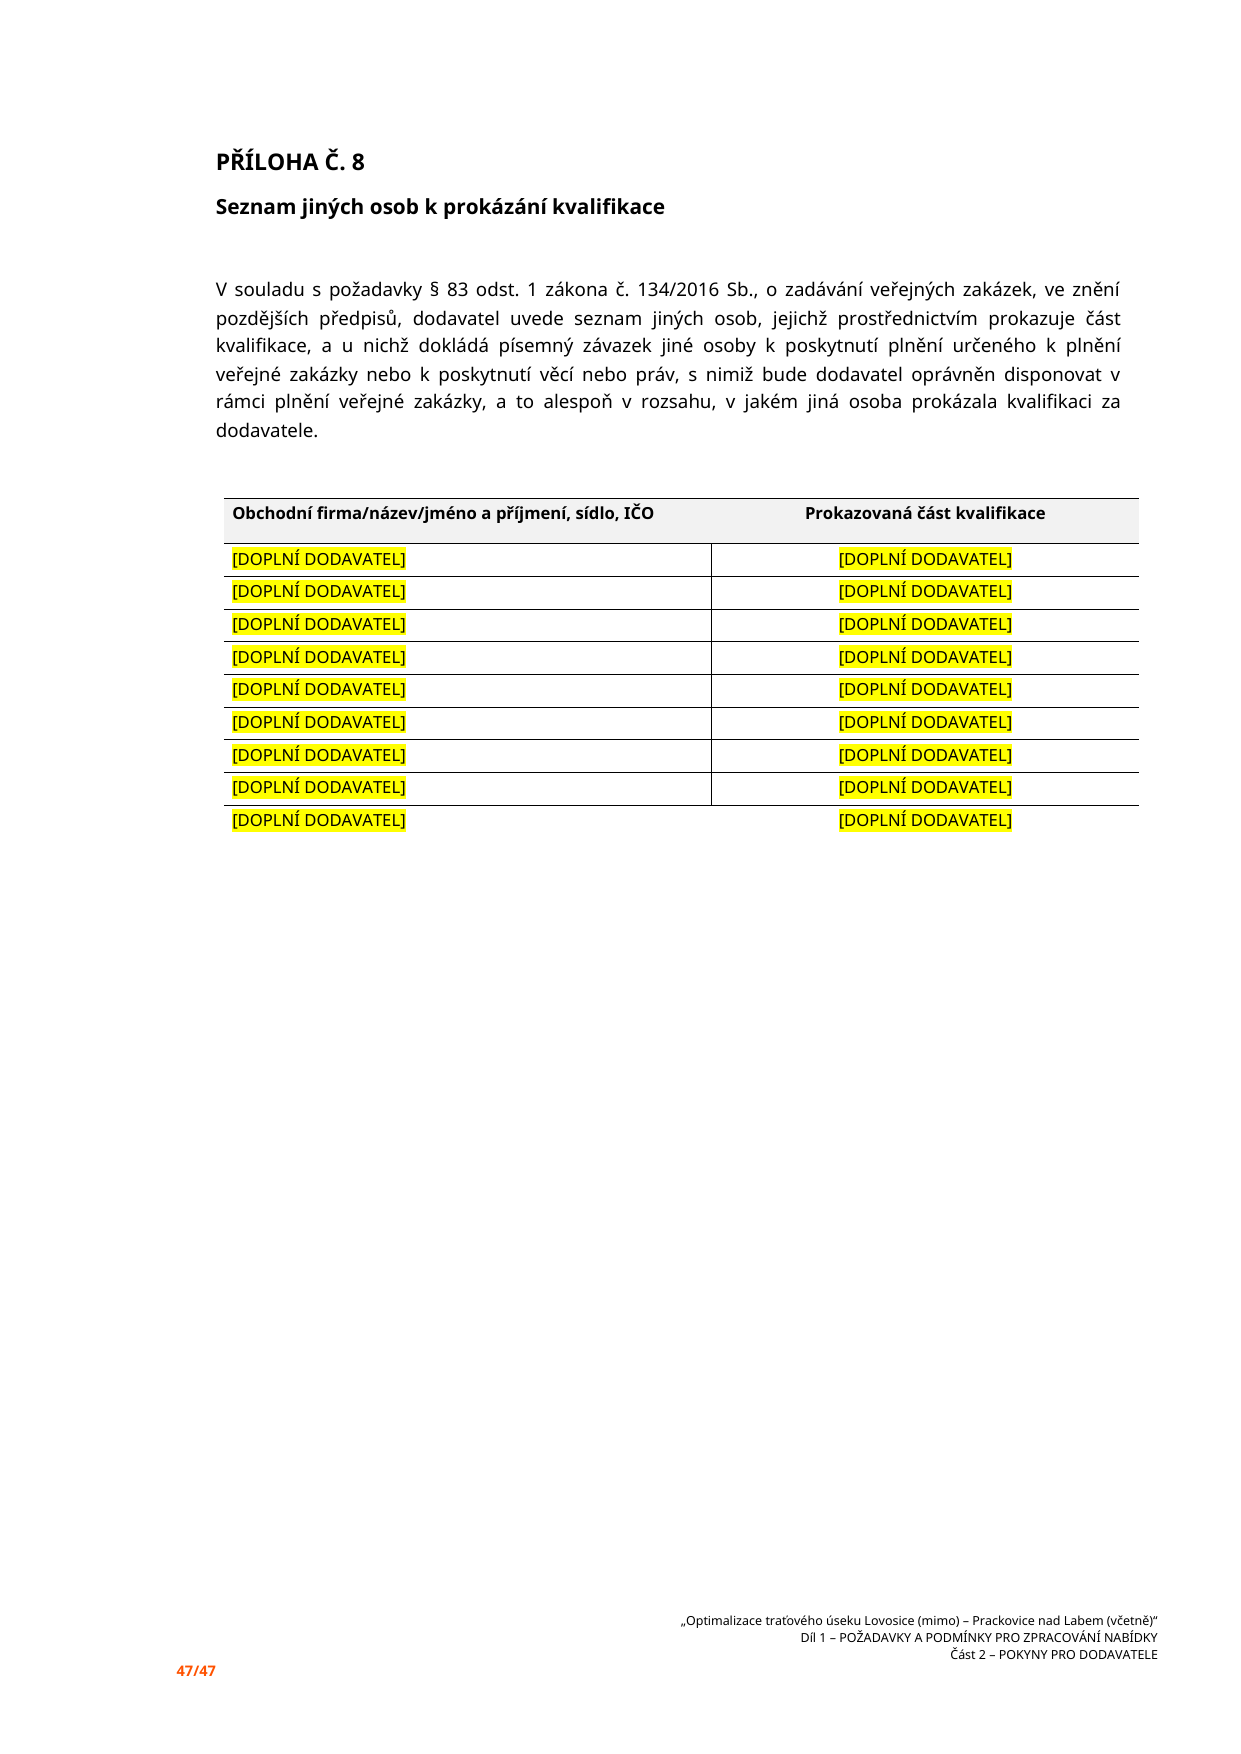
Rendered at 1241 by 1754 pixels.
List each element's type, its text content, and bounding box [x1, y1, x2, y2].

table_cell [DOPLNÍ DODAVATEL] [224, 740, 711, 772]
table_cell [DOPLNÍ DODAVATEL] [712, 642, 1139, 674]
table_cell [DOPLNÍ DODAVATEL] [712, 610, 1139, 641]
table_header Obchodní firma/název/jméno a příjmení, sídlo, IČO [224, 499, 711, 543]
table_cell [DOPLNÍ DODAVATEL] [712, 740, 1139, 772]
table_cell [DOPLNÍ DODAVATEL] [224, 642, 711, 674]
text Příloha č. 8 [216, 146, 1122, 177]
table_cell [DOPLNÍ DODAVATEL] [712, 675, 1139, 707]
table_cell [DOPLNÍ DODAVATEL] [224, 708, 711, 739]
text Seznam jiných osob k prokázání kvalifikace [216, 192, 1122, 221]
text V souladu s požadavky § 83 odst. 1 zákona č. 134/2016 Sb., o zadávání veřejných zakázek, ve znění pozdějších předpisů, dodavatel uvede seznam jiných osob, jejichž prostřednictvím prokazuje část kvalifikace, a u nichž dokládá písemný závazek jiné osoby k poskytnutí plnění určeného k plnění veřejné zakázky nebo k poskytnutí věcí nebo práv, s nimiž bude dodavatel oprávněn disponovat v rámci plnění veřejné zakázky, a to alespoň v rozsahu, v jakém jiná osoba prokázala kvalifikaci za dodavatele. [216, 277, 1122, 442]
table_cell [DOPLNÍ DODAVATEL] [224, 675, 711, 707]
table_cell [DOPLNÍ DODAVATEL] [712, 544, 1139, 576]
table_cell [DOPLNÍ DODAVATEL] [224, 577, 711, 608]
table_cell [DOPLNÍ DODAVATEL] [712, 708, 1139, 739]
table_cell [DOPLNÍ DODAVATEL] [712, 773, 1139, 805]
table_cell [DOPLNÍ DODAVATEL] [711, 806, 1139, 837]
table_cell [DOPLNÍ DODAVATEL] [224, 544, 711, 576]
table_cell [DOPLNÍ DODAVATEL] [224, 610, 711, 641]
table_cell [DOPLNÍ DODAVATEL] [224, 773, 711, 805]
table_cell [DOPLNÍ DODAVATEL] [224, 806, 711, 837]
table_cell [DOPLNÍ DODAVATEL] [712, 577, 1139, 608]
table_header Prokazovaná část kvalifikace [711, 499, 1139, 543]
